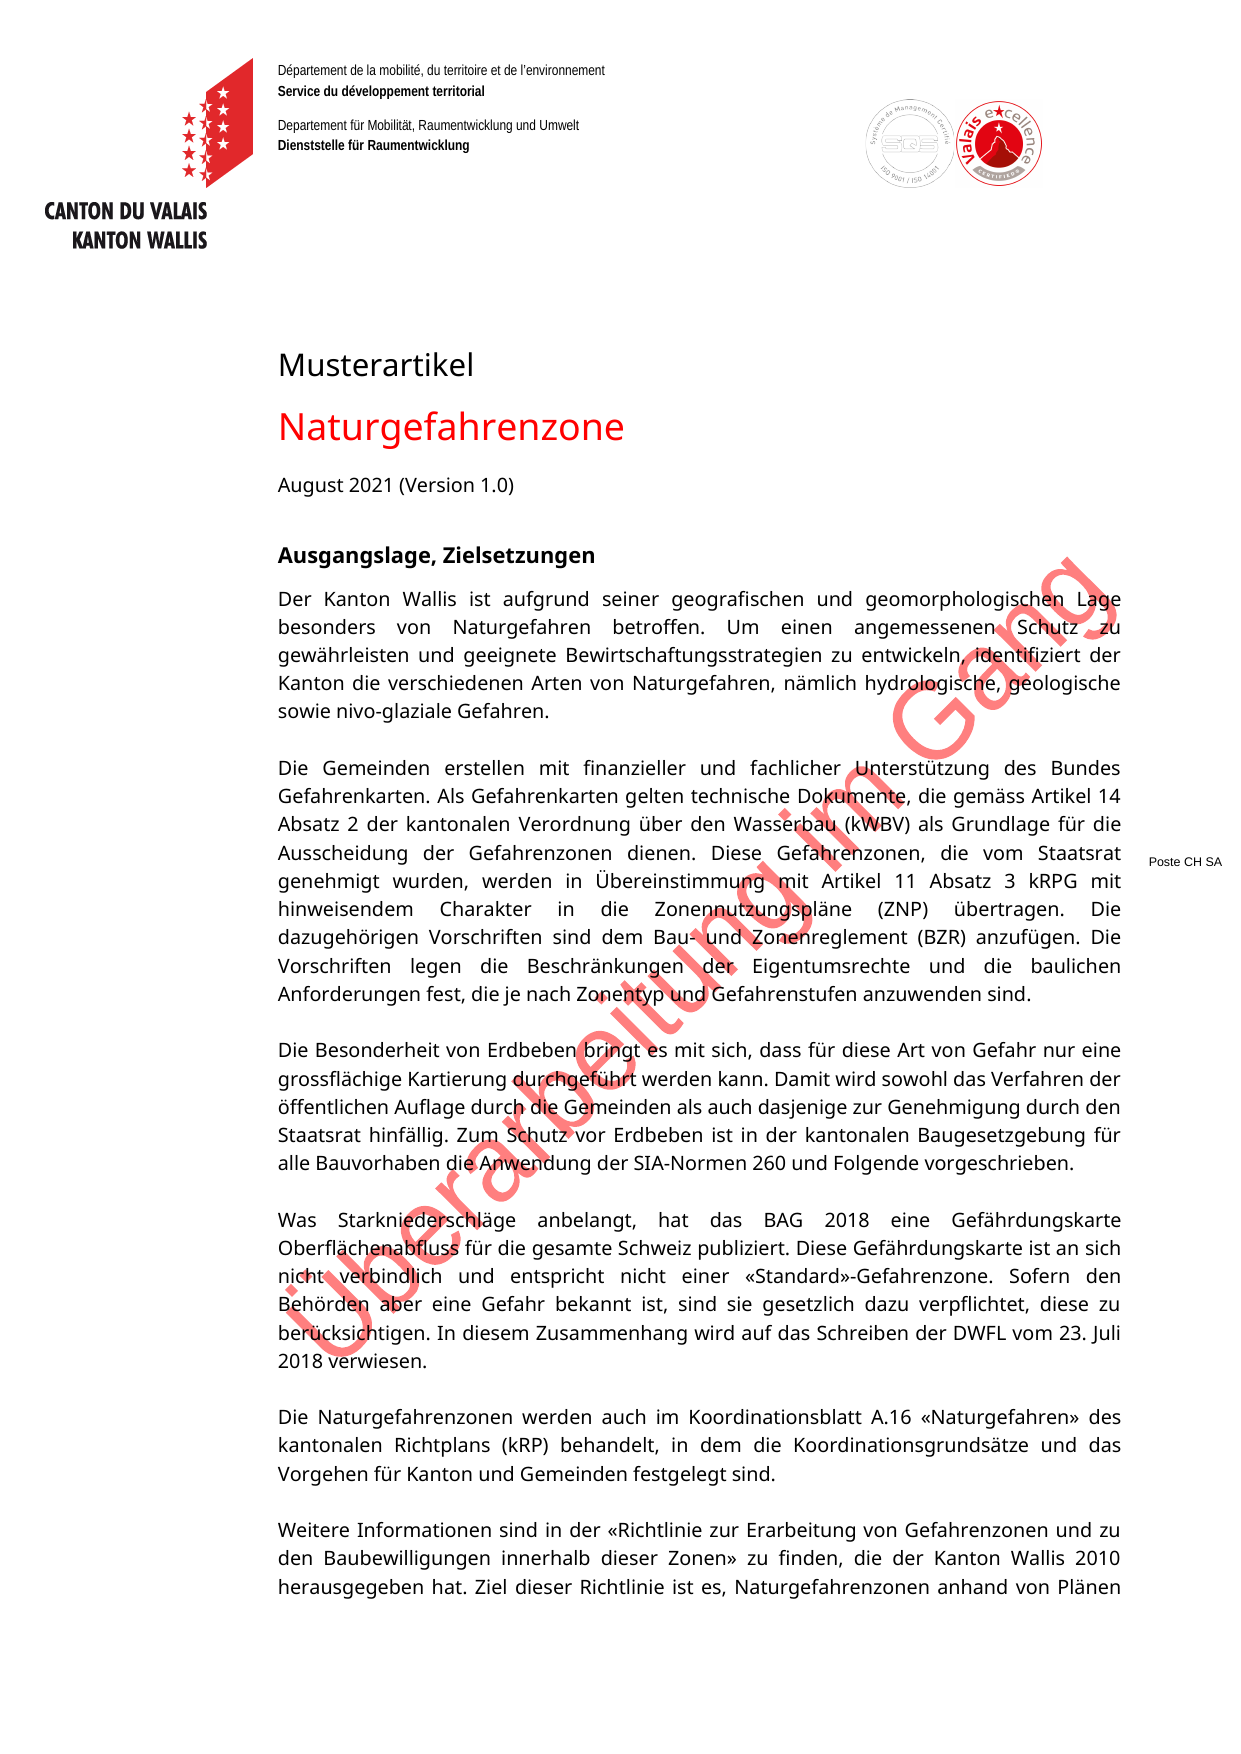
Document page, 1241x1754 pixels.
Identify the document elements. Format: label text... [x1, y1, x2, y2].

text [278, 1516, 1122, 1600]
text Die Besonderheit von Erdbeben bringt es mit sich, dass für diese Art von Gefahr nur eine grossflächige Kartierung durchgeführt werden kann. Damit wird sowohl das Verfahren der öffentlichen Auflage durch die Gemeinden als auch dasjenige zur Genehmigung durch den Staatsrat hinfällig. Zum Schutz vor Erdbeben ist in der kantonalen Baugesetzgebung für alle Bauvorhaben die Anwendung der SIA-Normen 260 und Folgende vorgeschrieben. [278, 1037, 1122, 1176]
text August 2021 (Version 1.0) [278, 472, 1122, 499]
text Die Naturgefahrenzonen werden auch im Koordinationsblatt A.16 «Naturgefahren» des kantonalen Richtplans (kRP) behandelt, in dem die Koordinationsgrundsätze und das Vorgehen für Kanton und Gemeinden festgelegt sind. [278, 1403, 1122, 1487]
text Die Gemeinden erstellen mit finanzieller und fachlicher Unterstützung des Bundes Gefahrenkarten. Als Gefahrenkarten gelten technische Dokumente, die gemäss Artikel 14 Absatz 2 der kantonalen Verordnung über den Wasserbau (kWBV) als Grundlage für die Ausscheidung der Gefahrenzonen dienen. Diese Gefahrenzonen, die vom Staatsrat genehmigt wurden, werden in Übereinstimmung mit Artikel 11 Absatz 3 kRPG mit hinweisendem Charakter in die Zonennutzungspläne (ZNP) übertragen. Die dazugehörigen Vorschriften sind dem Bau- und Zonenreglement (BZR) anzufügen. Die Vorschriften legen die Beschränkungen der Eigentumsrechte und die baulichen Anforderungen fest, die je nach Zonentyp und Gefahrenstufen anzuwenden sind. [278, 754, 1122, 1007]
text Musterartikel [278, 343, 1122, 386]
picture [954, 99, 1044, 188]
text Ausgangslage, Zielsetzungen [278, 540, 1122, 570]
picture [34, 57, 253, 249]
text Naturgefahrenzone [278, 401, 1122, 452]
text Was Starkniederschläge anbelangt, hat das BAG 2018 eine Gefährdungskarte Oberflächenabfluss für die gesamte Schweiz publiziert. Diese Gefährdungskarte ist an sich nicht verbindlich und entspricht nicht einer «Standard»-Gefahrenzone. Sofern den Behörden aber eine Gefahr bekannt ist, sind sie gesetzlich dazu verpflichtet, diese zu berücksichtigen. In diesem Zusammenhang wird auf das Schreiben der DWFL vom 23. Juli 2018 verwiesen. [278, 1206, 1122, 1374]
text Der Kanton Wallis ist aufgrund seiner geografischen und geomorphologischen Lage besonders von Naturgefahren betroffen. Um einen angemessenen Schutz zu gewährleisten und geeignete Bewirtschaftungsstrategien zu entwickeln, identifiziert der Kanton die verschiedenen Arten von Naturgefahren, nämlich hydrologische, geologische sowie nivo-glaziale Gefahren. [278, 585, 1122, 725]
